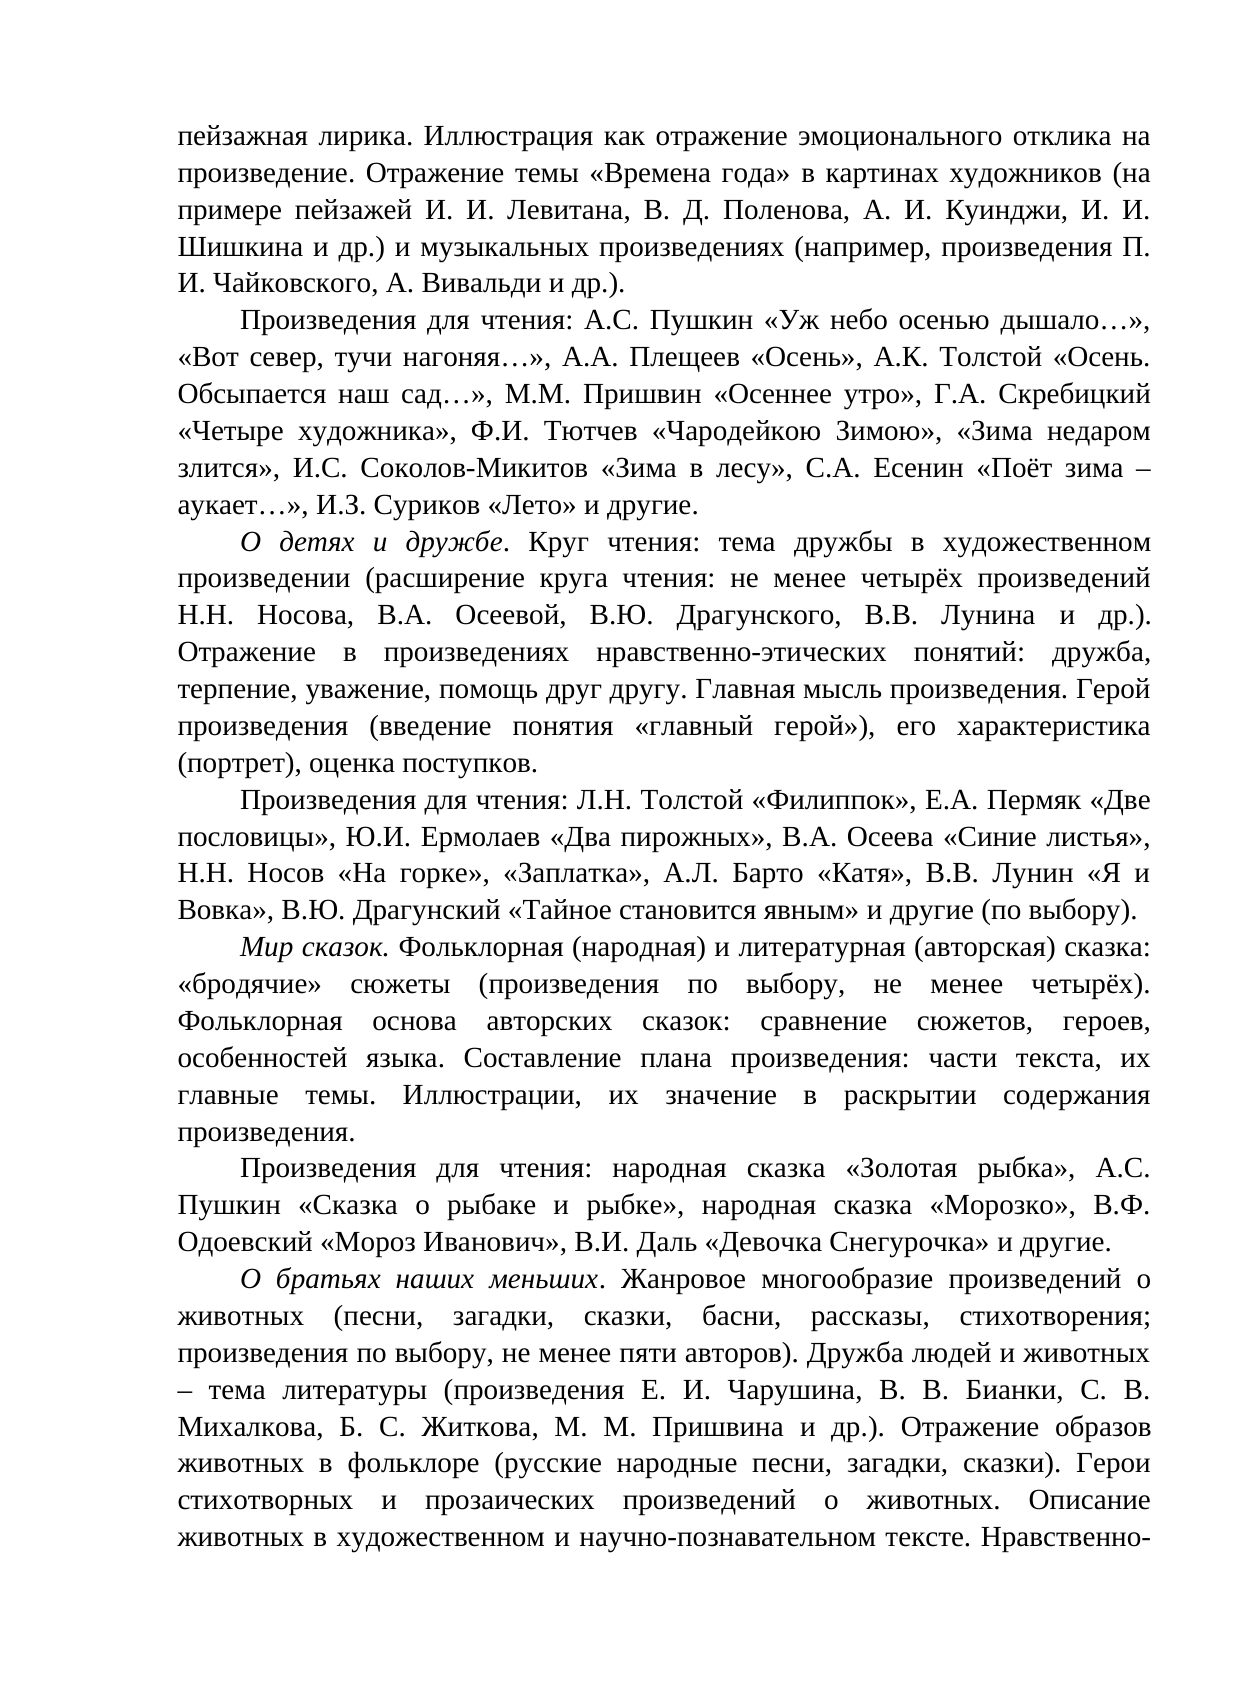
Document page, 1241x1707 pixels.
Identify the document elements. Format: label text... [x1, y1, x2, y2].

text Мир сказок. Фольклорная (народная) и литературная (авторская) сказка: «бродячие» сюжеты (произведения по выбору, не менее четырёх). Фольклорная основа авторских сказок: сравнение сюжетов, героев, особенностей языка. Составление плана произведения: части текста, их главные темы. Иллюстрации, их значение в раскрытии содержания произведения. [177, 929, 1152, 1147]
text Произведения для чтения: А.С. Пушкин «Уж небо осенью дышало…», «Вот север, тучи нагоняя…», А.А. Плещеев «Осень», А.К. Толстой «Осень. Обсыпается наш сад…», М.М. Пришвин «Осеннее утро», Г.А. Скребицкий «Четыре художника», Ф.И. Тютчев «Чародейкою Зимою», «Зима недаром злится», И.С. Соколов-Микитов «Зима в лесу», С.А. Есенин «Поёт зима – аукает…», И.З. Суриков «Лето» и другие. [177, 302, 1152, 520]
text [177, 1261, 1152, 1553]
text Произведения для чтения: народная сказка «Золотая рыбка», А.С. Пушкин «Сказка о рыбаке и рыбке», народная сказка «Морозко», В.Ф. Одоевский «Мороз Иванович», В.И. Даль «Девочка Снегурочка» и другие. [177, 1151, 1152, 1258]
text Произведения для чтения: Л.Н. Толстой «Филиппок», Е.А. Пермяк «Две пословицы», Ю.И. Ермолаев «Два пирожных», В.А. Осеева «Синие листья», Н.Н. Носов «На горке», «Заплатка», А.Л. Барто «Катя», В.В. Лунин «Я и Вовка», В.Ю. Драгунский «Тайное становится явным» и другие (по выбору). [177, 782, 1152, 926]
text О детях и дружбе. Круг чтения: тема дружбы в художественном произведении (расширение круга чтения: не менее четырёх произведений Н.Н. Носова, В.А. Осеевой, В.Ю. Драгунского, В.В. Лунина и др.). Отражение в произведениях нравственно-этических понятий: дружба, терпение, уважение, помощь друг другу. Главная мысль произведения. Герой произведения (введение понятия «главный герой»), его характеристика (портрет), оценка поступков. [177, 524, 1152, 778]
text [177, 118, 1152, 299]
